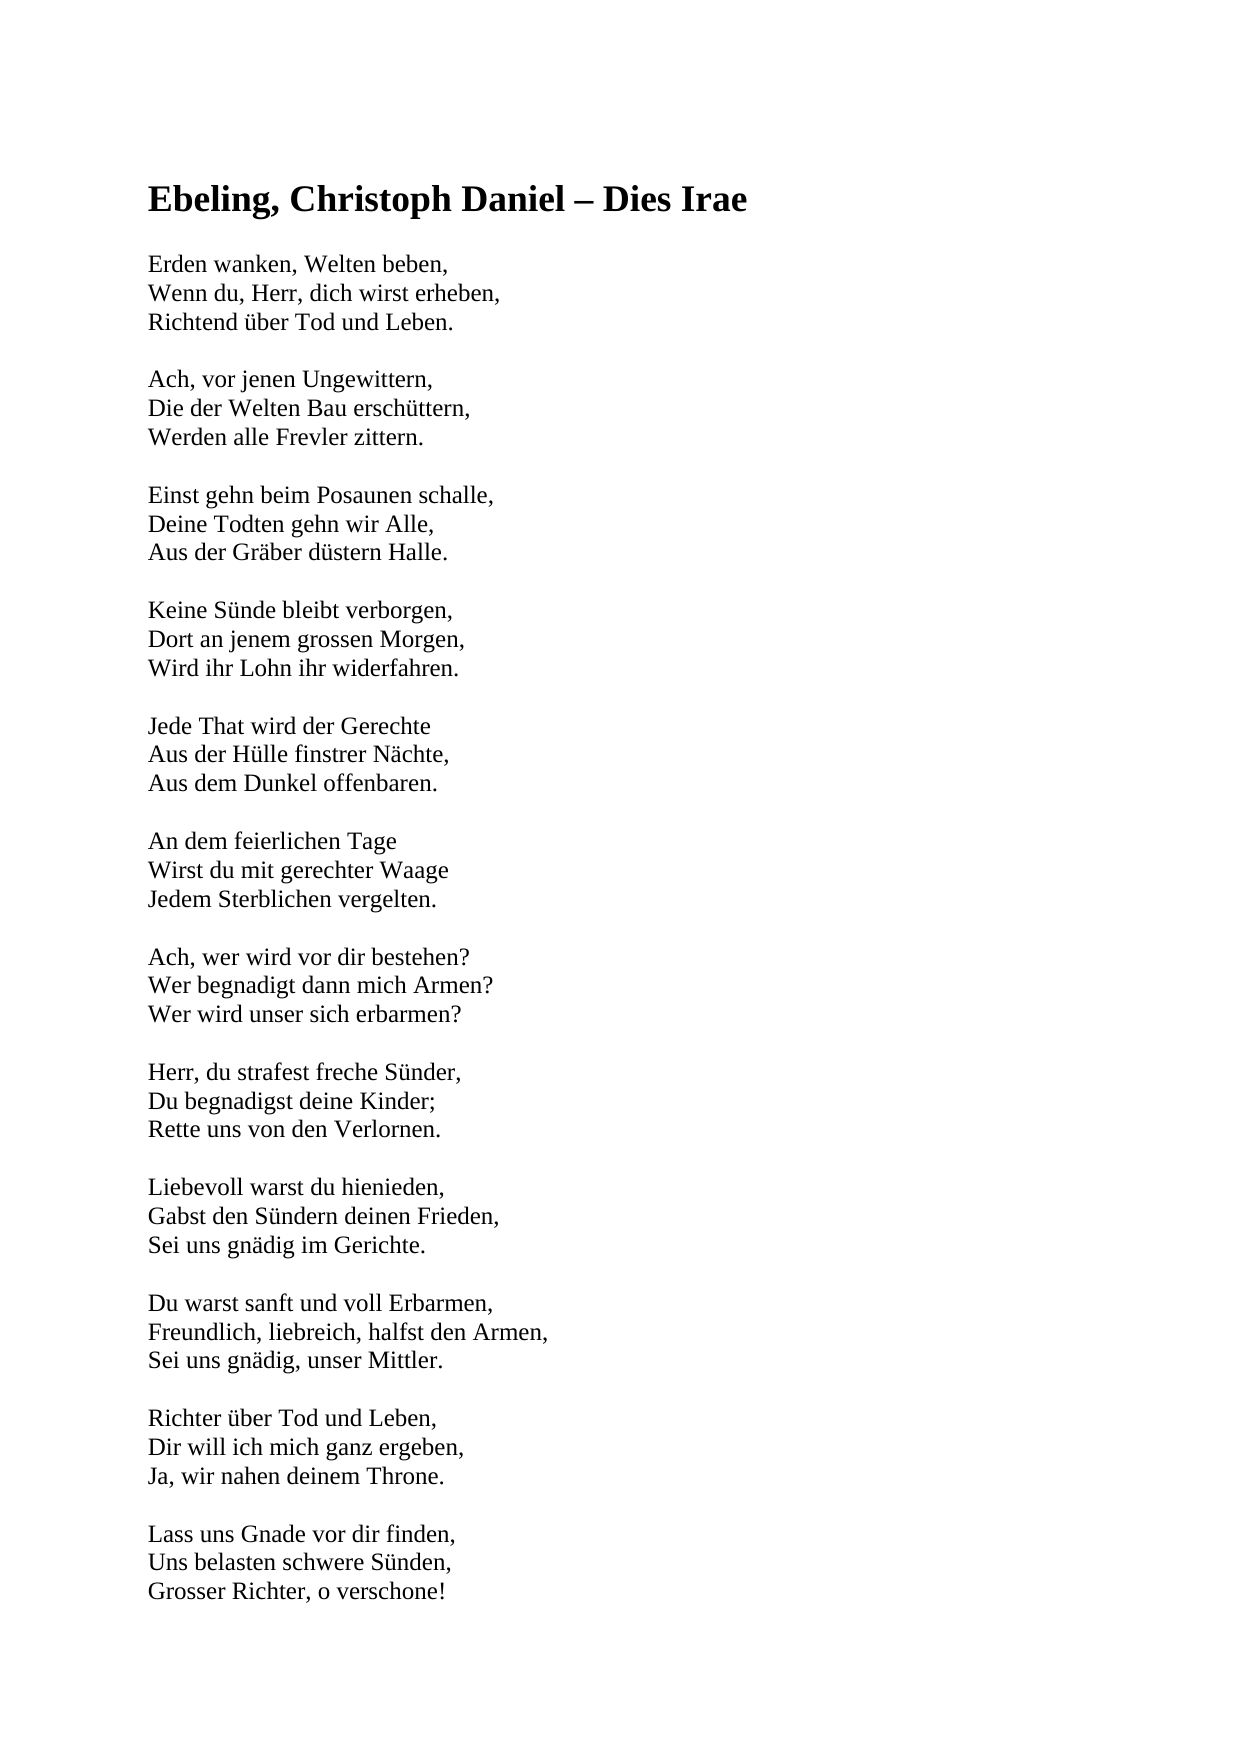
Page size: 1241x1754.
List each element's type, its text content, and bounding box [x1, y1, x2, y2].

text Jede That wird der Gerechte Aus der Hülle finstrer Nächte, Aus dem Dunkel offenbaren. [148, 711, 1093, 797]
text Richter über Tod und Leben, Dir will ich mich ganz ergeben, Ja, wir nahen deinem Throne. [148, 1403, 1093, 1489]
text Einst gehn beim Posaunen schalle, Deine Todten gehn wir Alle, Aus der Gräber düstern Halle. [148, 480, 1093, 566]
text Ach, wer wird vor dir bestehen? Wer begnadigt dann mich Armen? Wer wird unser sich erbarmen? [148, 942, 1093, 1028]
text Keine Sünde bleibt verborgen, Dort an jenem grossen Morgen, Wird ihr Lohn ihr widerfahren. [148, 595, 1093, 682]
subtitle Ebeling, Christoph Daniel – Dies Irae [148, 177, 1093, 220]
text Herr, du strafest freche Sünder, Du begnadigst deine Kinder; Rette uns von den Verlornen. [148, 1057, 1093, 1143]
text Ach, vor jenen Ungewittern, Die der Welten Bau erschüttern, Werden alle Frevler zittern. [148, 364, 1093, 451]
text Liebevoll warst du hienieden, Gabst den Sündern deinen Frieden, Sei uns gnädig im Gerichte. [148, 1172, 1093, 1259]
text Lass uns Gnade vor dir finden, Uns belasten schwere Sünden, Grosser Richter, o verschone! [148, 1519, 1093, 1605]
text An dem feierlichen Tage Wirst du mit gerechter Waage Jedem Sterblichen vergelten. [148, 826, 1093, 912]
text Erden wanken, Welten beben, Wenn du, Herr, dich wirst erheben, Richtend über Tod und Leben. [148, 249, 1093, 335]
text Du warst sanft und voll Erbarmen, Freundlich, liebreich, halfst den Armen, Sei uns gnädig, unser Mittler. [148, 1288, 1093, 1374]
